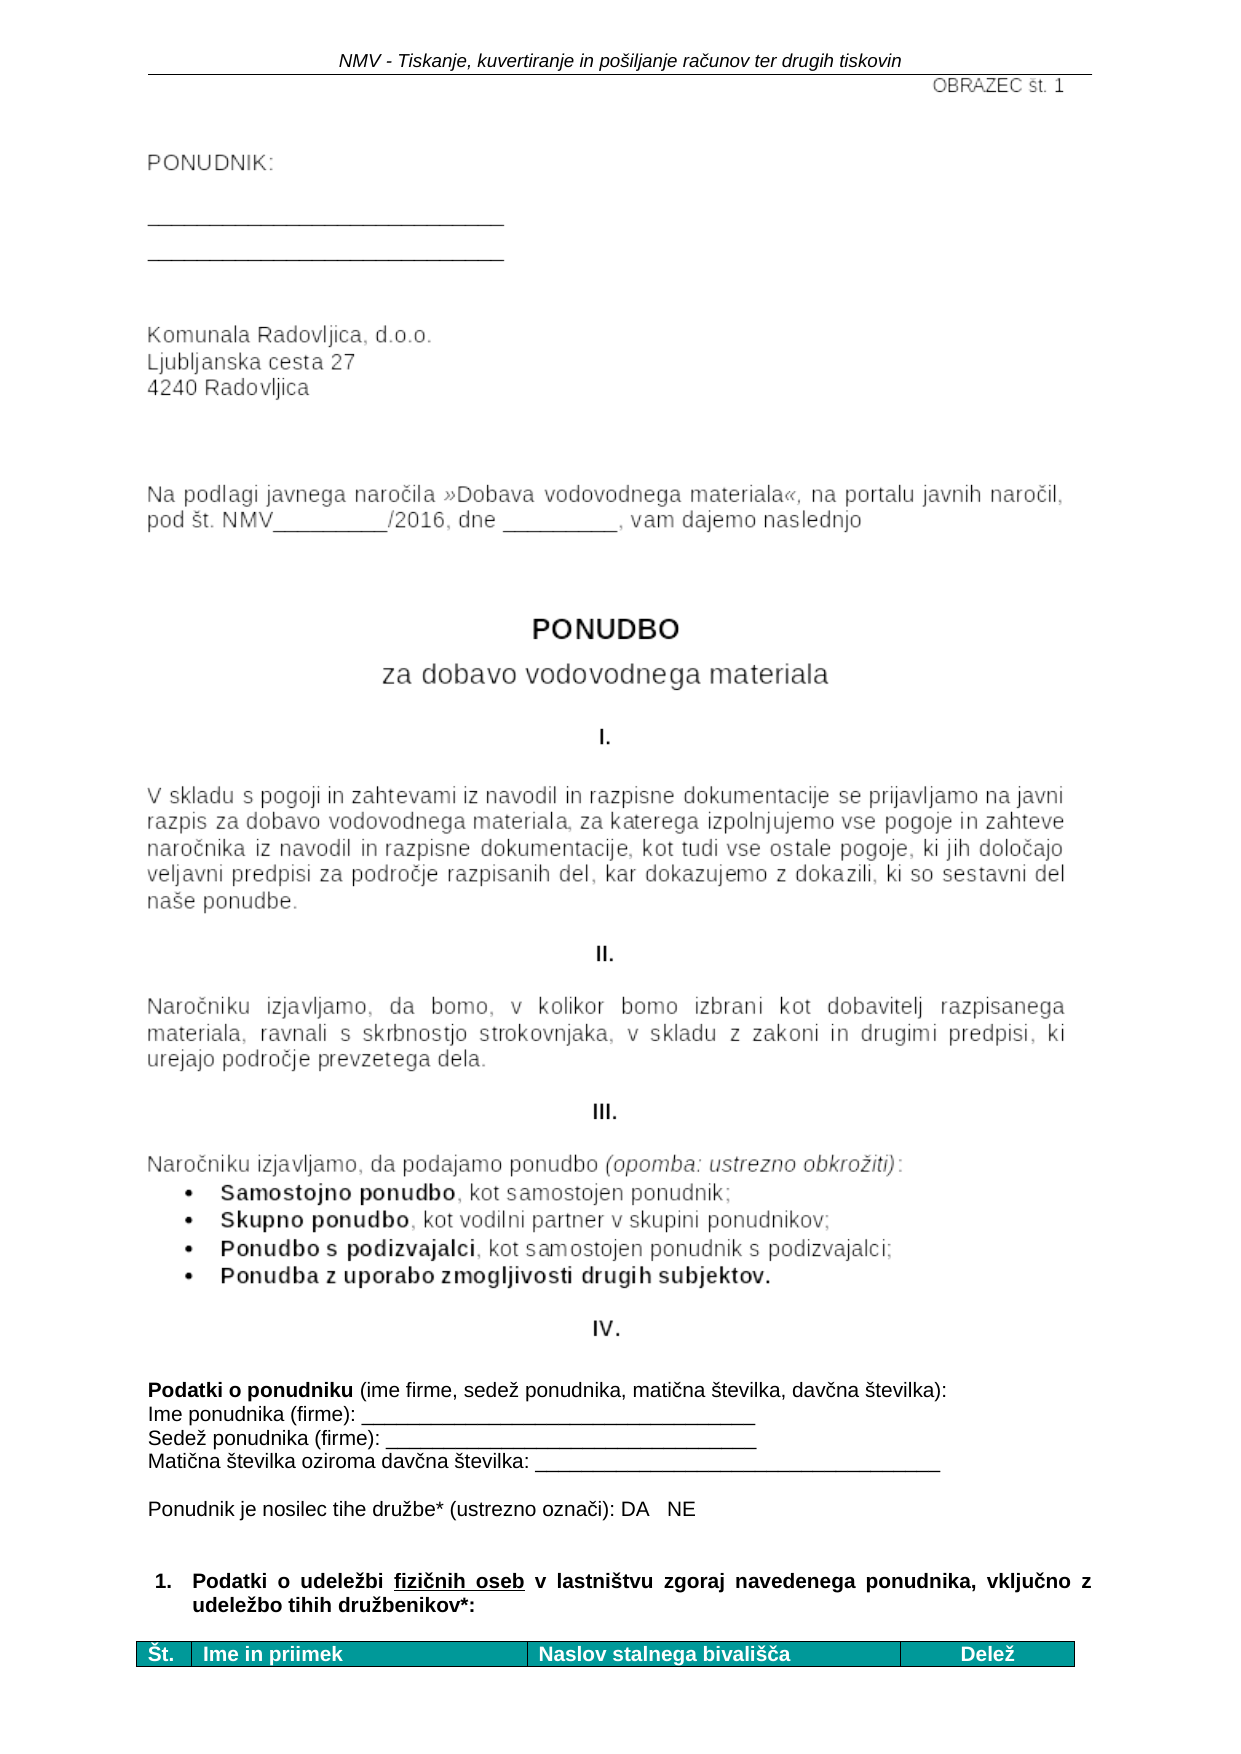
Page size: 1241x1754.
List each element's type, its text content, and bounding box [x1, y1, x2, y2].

table_header Št. [137, 1642, 191, 1666]
text Ime ponudnika (firme): __________________________________ [148, 1401, 1092, 1425]
table_header Delež lastništva v % [901, 1642, 1074, 1666]
text Ponudnik je nosilec tihe družbe* (ustrezno označi): DA NE [148, 1497, 1092, 1521]
list Podatki o udeležbi fizičnih oseb v lastništvu zgoraj navedenega ponudnika, vključno z udeležbo tihih družbenikov*: [154, 1569, 1092, 1617]
table_header Ime in priimek [192, 1642, 527, 1666]
text Matična številka oziroma davčna številka: ___________________________________ [148, 1449, 1092, 1473]
text Podatki o ponudniku (ime firme, sedež ponudnika, matična številka, davčna številka): [148, 1377, 1092, 1401]
table_header Naslov stalnega bivališča [528, 1642, 900, 1666]
text Sedež ponudnika (firme): ________________________________ [148, 1425, 1092, 1449]
